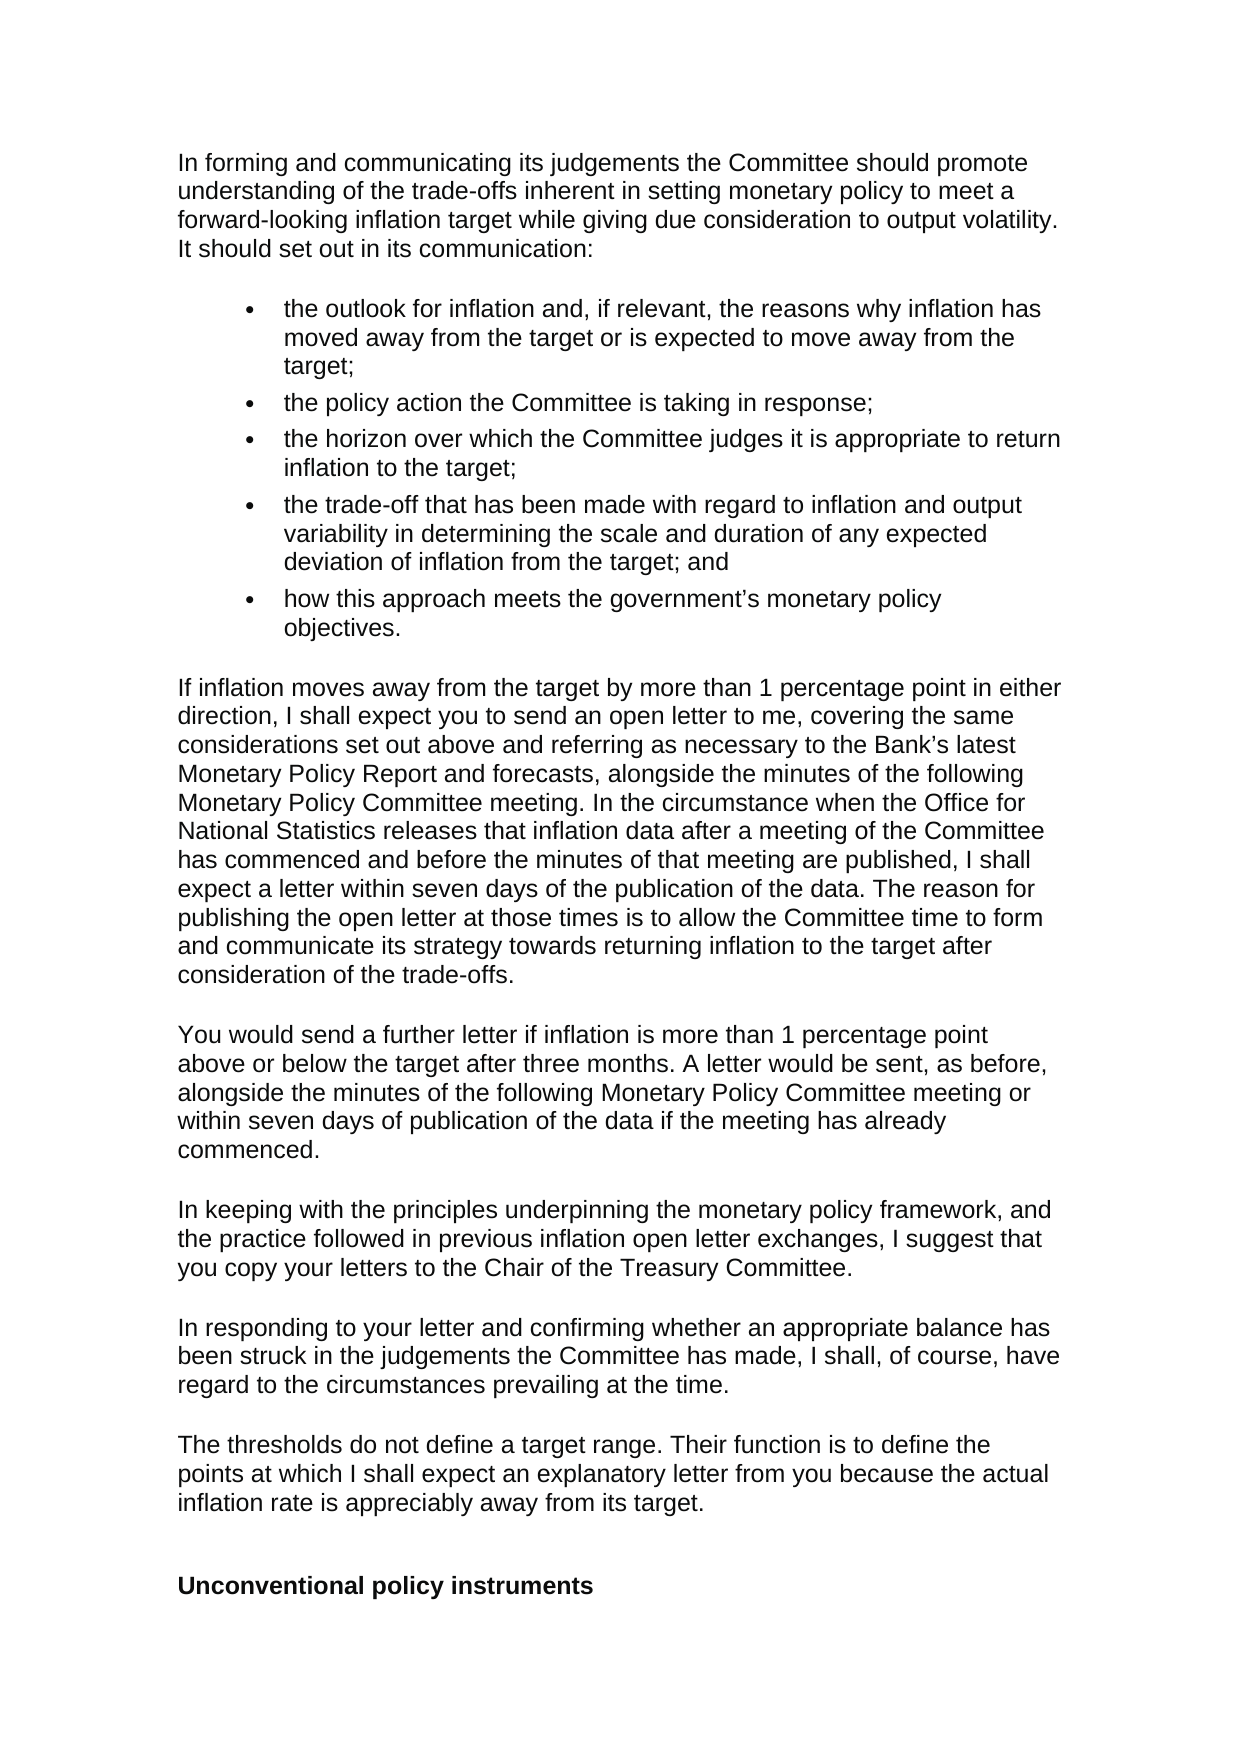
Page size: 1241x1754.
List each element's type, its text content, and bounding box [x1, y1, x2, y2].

text You would send a further letter if inflation is more than 1 percentage point above or below the target after three months. A letter would be sent, as before, alongside the minutes of the following Monetary Policy Committee meeting or within seven days of publication of the data if the meeting has already commenced. [177, 1020, 1063, 1164]
list how this approach meets the government’s monetary policy objectives. [246, 584, 1063, 641]
text In responding to your letter and confirming whether an appropriate balance has been struck in the judgements the Committee has made, I shall, of course, have regard to the circumstances prevailing at the time. [177, 1313, 1063, 1399]
list the trade-off that has been made with regard to inflation and output variability in determining the scale and duration of any expected deviation of inflation from the target; and [246, 490, 1063, 576]
list the policy action the Committee is taking in response; [246, 388, 1063, 417]
text The thresholds do not define a target range. Their function is to define the points at which I shall expect an explanatory letter from you because the actual inflation rate is appreciably away from its target. [177, 1430, 1063, 1516]
list the outlook for inflation and, if relevant, the reasons why inflation has moved away from the target or is expected to move away from the target; [246, 294, 1063, 380]
text Unconventional policy instruments [177, 1571, 1063, 1600]
text In forming and communicating its judgements the Committee should promote understanding of the trade-offs inherent in setting monetary policy to meet a forward-looking inflation target while giving due consideration to output volatility. It should set out in its communication: [177, 148, 1063, 263]
text If inflation moves away from the target by more than 1 percentage point in either direction, I shall expect you to send an open letter to me, covering the same considerations set out above and referring as necessary to the Bank’s latest Monetary Policy Report and forecasts, alongside the minutes of the following Monetary Policy Committee meeting. In the circumstance when the Office for National Statistics releases that inflation data after a meeting of the Committee has commenced and before the minutes of that meeting are published, I shall expect a letter within seven days of the publication of the data. The reason for publishing the open letter at those times is to allow the Committee time to form and communicate its strategy towards returning inflation to the target after consideration of the trade-offs. [177, 673, 1063, 989]
text In keeping with the principles underpinning the monetary policy framework, and the practice followed in previous inflation open letter exchanges, I suggest that you copy your letters to the Chair of the Treasury Committee. [177, 1195, 1063, 1281]
list the horizon over which the Committee judges it is appropriate to return inflation to the target; [246, 424, 1063, 482]
